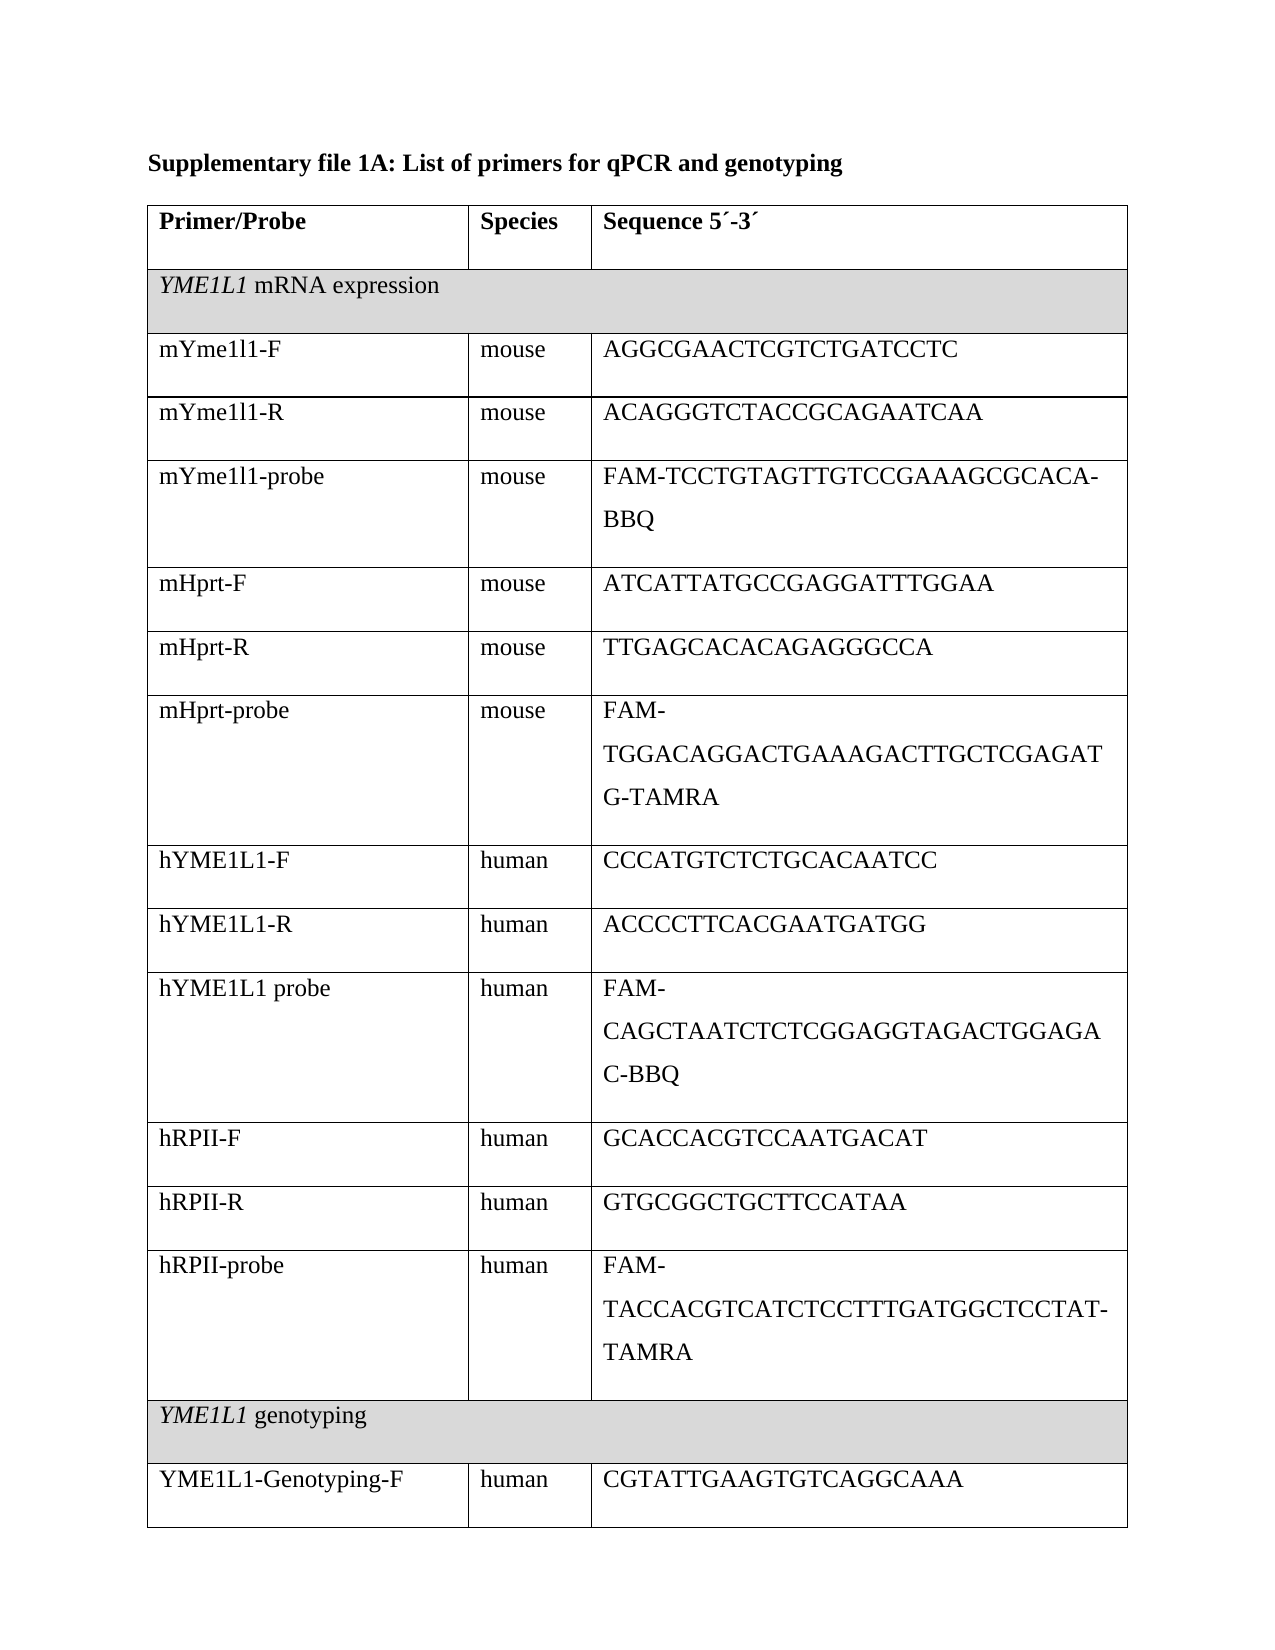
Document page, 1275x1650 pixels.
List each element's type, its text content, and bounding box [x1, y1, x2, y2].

table_cell mouse [469, 568, 591, 631]
table_cell hRPII-probe [148, 1251, 468, 1399]
table_cell mouse [469, 398, 591, 460]
table_cell mHprt-F [148, 568, 468, 631]
table_cell CGTATTGAAGTGTCAGGCAAA [592, 1464, 1127, 1527]
table_cell ACAGGGTCTACCGCAGAATCAA [592, 398, 1127, 460]
table_cell YME1L1-Genotyping-F [148, 1464, 468, 1527]
table_cell human [469, 973, 591, 1122]
table_cell human [469, 909, 591, 972]
table_cell mouse [469, 696, 591, 844]
table_cell GCACCACGTCCAATGACAT [592, 1123, 1127, 1186]
table_cell TTGAGCACACAGAGGGCCA [592, 632, 1127, 694]
table_cell AGGCGAACTCGTCTGATCCTC [592, 334, 1127, 396]
table_cell mHprt-probe [148, 696, 468, 844]
table_cell mYme1l1-probe [148, 461, 468, 567]
table_cell human [469, 1251, 591, 1399]
table_cell mouse [469, 461, 591, 567]
table_cell YME1L1 mRNA expression [148, 270, 1127, 333]
table_cell FAM-CAGCTAATCTCTCGGAGGTAGACTGGAGAC-BBQ [592, 973, 1127, 1122]
table_header Species [469, 206, 591, 269]
table_cell GTGCGGCTGCTTCCATAA [592, 1187, 1127, 1249]
table_cell mYme1l1-R [148, 398, 468, 460]
table_cell mYme1l1-F [148, 334, 468, 396]
table_cell YME1L1 genotyping [148, 1401, 1127, 1463]
table_cell FAM-TGGACAGGACTGAAAGACTTGCTCGAGATG-TAMRA [592, 696, 1127, 844]
text Supplementary file 1A: List of primers for qPCR and genotyping [148, 148, 1127, 176]
table_cell hYME1L1 probe [148, 973, 468, 1122]
table_cell CCCATGTCTCTGCACAATCC [592, 846, 1127, 908]
table_cell hRPII-F [148, 1123, 468, 1186]
table_cell ATCATTATGCCGAGGATTTGGAA [592, 568, 1127, 631]
table_cell human [469, 1123, 591, 1186]
table_cell mouse [469, 334, 591, 396]
table_cell hYME1L1-F [148, 846, 468, 908]
table_header Primer/Probe [148, 206, 468, 269]
table_cell FAM-TCCTGTAGTTGTCCGAAAGCGCACA-BBQ [592, 461, 1127, 567]
table_cell human [469, 1464, 591, 1527]
table_cell mHprt-R [148, 632, 468, 694]
table_cell FAM-TACCACGTCATCTCCTTTGATGGCTCCTAT-TAMRA [592, 1251, 1127, 1399]
table_cell mouse [469, 632, 591, 694]
table_header Sequence 5´-3´ [592, 206, 1127, 269]
table_cell hYME1L1-R [148, 909, 468, 972]
table_cell human [469, 1187, 591, 1249]
table_cell human [469, 846, 591, 908]
table_cell hRPII-R [148, 1187, 468, 1249]
table_cell ACCCCTTCACGAATGATGG [592, 909, 1127, 972]
